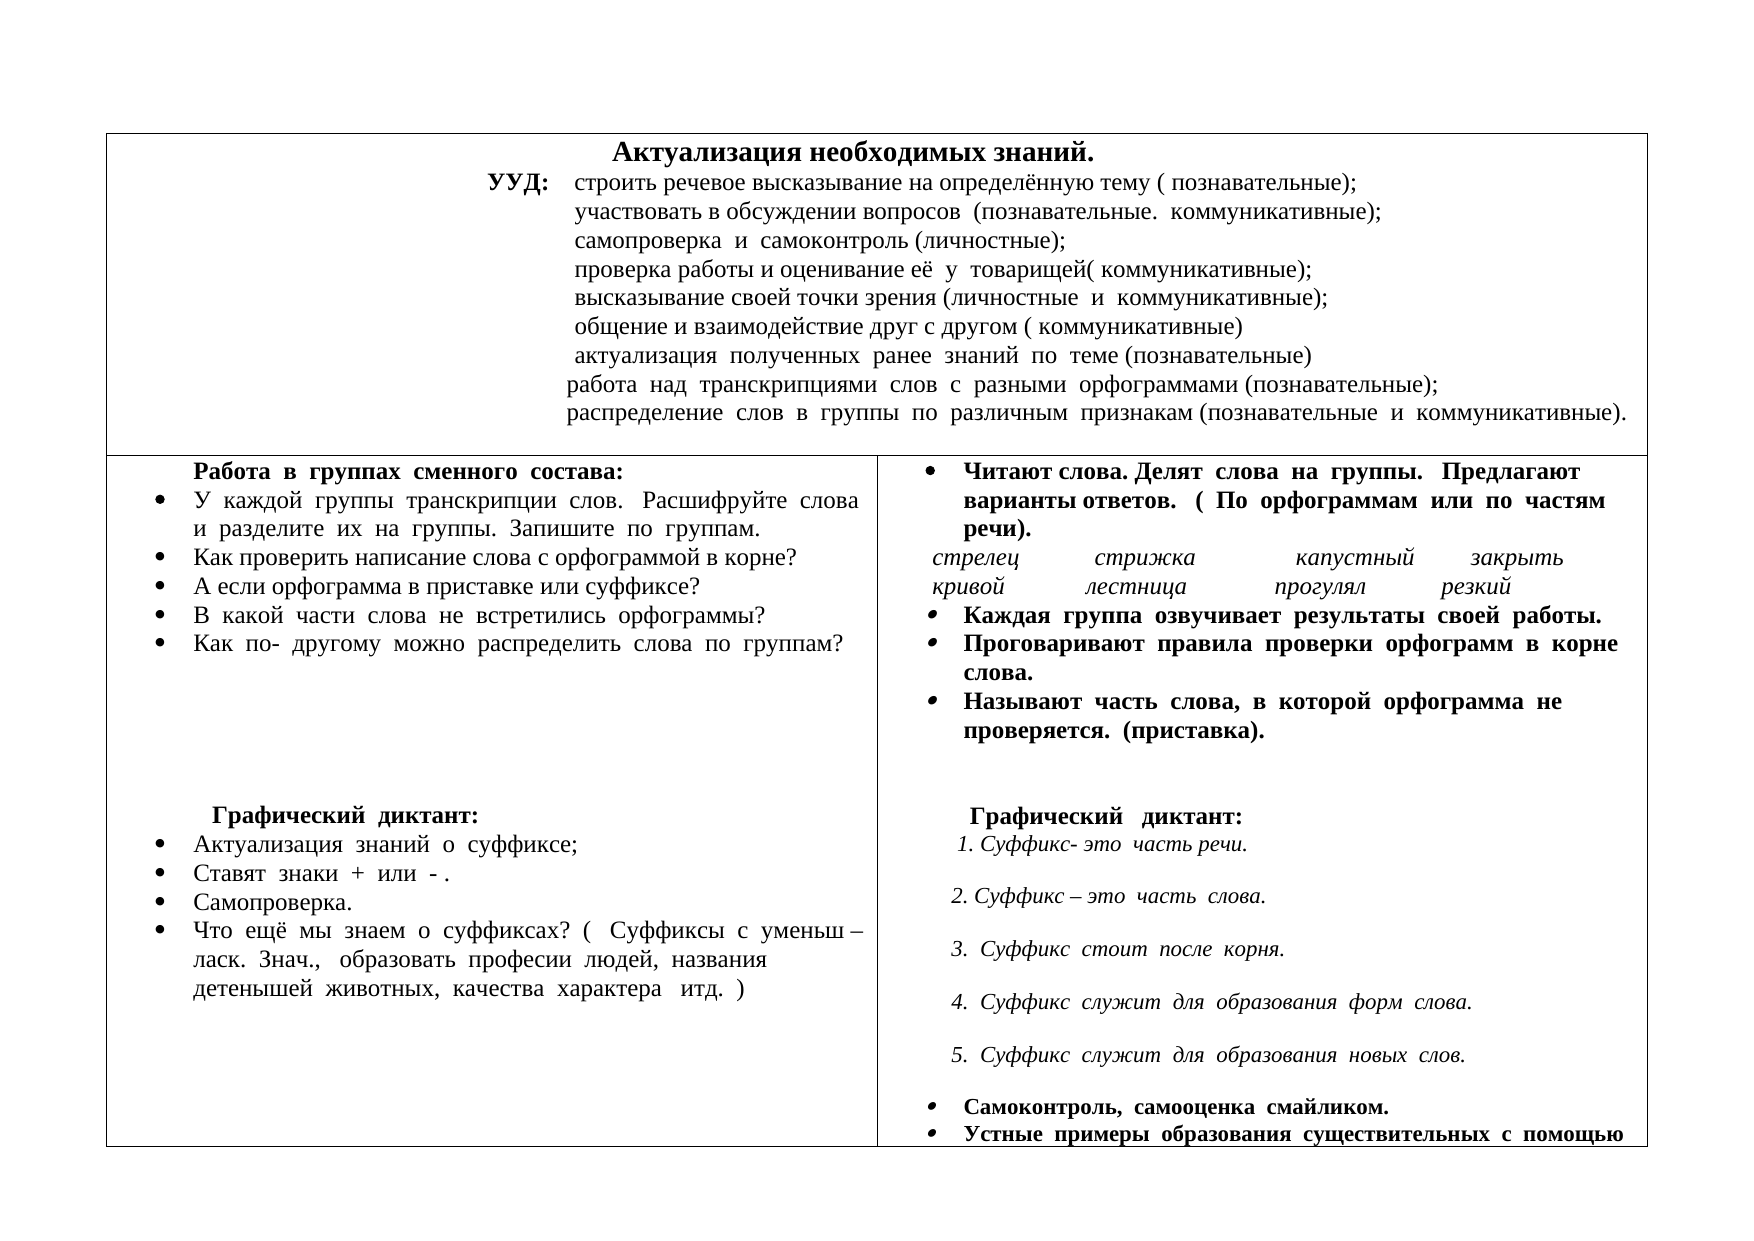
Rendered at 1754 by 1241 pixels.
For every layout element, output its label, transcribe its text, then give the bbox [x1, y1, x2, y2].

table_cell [107, 456, 877, 1146]
table_cell Актуализация необходимых знаний. УУД: строить речевое высказывание на определённую тему ( познавательные); участвовать в обсуждении вопросов (познавательные. коммуникативные); самопроверка и самоконтроль (личностные); проверка работы и оценивание её у товарищей( коммуникативные); высказывание своей точки зрения (личностные и коммуникативные); общение и взаимодействие друг с другом ( коммуникативные) актуализация полученных ранее знаний по теме (познавательные) работа над транскрипциями слов с разными орфограммами (познавательные); распределение слов в группы по различным признакам (познавательные и коммуникативные). [107, 134, 1647, 455]
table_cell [878, 456, 1647, 1146]
